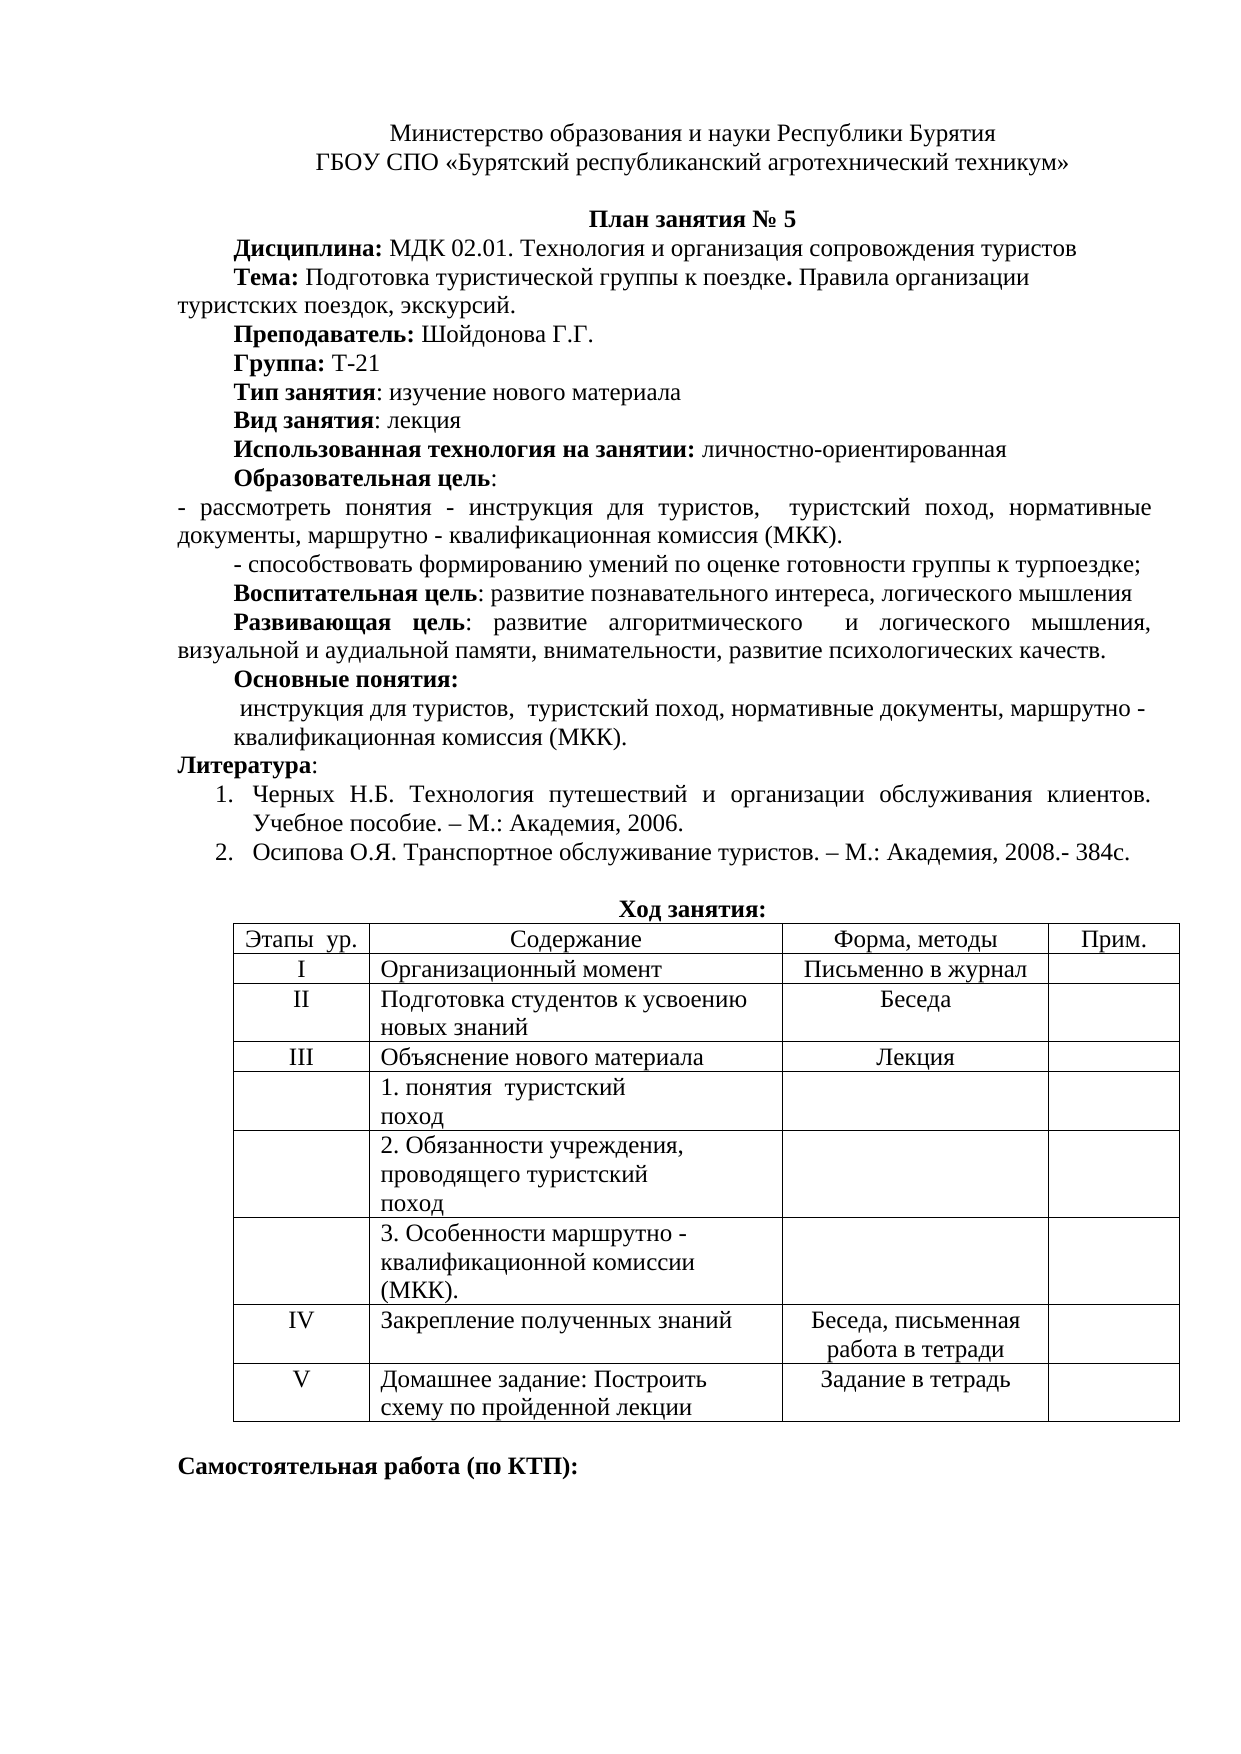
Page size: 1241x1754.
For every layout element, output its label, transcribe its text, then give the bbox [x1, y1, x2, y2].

table_cell [1049, 1072, 1179, 1129]
list Черных Н.Б. Технология путешествий и организации обслуживания клиентов. Учебное пособие. – М.: Академия, 2006. [215, 779, 1152, 837]
table_cell [1049, 1218, 1179, 1304]
table_cell [1049, 1305, 1179, 1363]
table_cell 1. понятия туристский поход [370, 1072, 782, 1129]
table_cell [1049, 1364, 1179, 1421]
table_cell 2. Обязанности учреждения, проводящего туристский поход [370, 1131, 782, 1217]
text - способствовать формированию умений по оценке готовности группы к турпоездке; [177, 549, 1152, 578]
text Воспитательная цель: развитие познавательного интереса, логического мышления [177, 578, 1152, 607]
table_cell [234, 1131, 369, 1217]
text Тема: Подготовка туристической группы к поездке. Правила организации туристских поездок, экскурсий. [177, 262, 1152, 319]
list Осипова О.Я. Транспортное обслуживание туристов. – М.: Академия, 2008.- 384с. [215, 837, 1152, 866]
text План занятия № 5 [177, 204, 1152, 233]
text Дисциплина: МДК 02.01. Технология и организация сопровождения туристов [177, 233, 1152, 262]
table_cell III [234, 1042, 369, 1071]
text Образовательная цель: [177, 463, 1152, 492]
text Использованная технология на занятии: личностно-ориентированная [177, 434, 1152, 463]
text Вид занятия: лекция [177, 406, 1152, 434]
table_cell [783, 1218, 1048, 1304]
table_cell Беседа [783, 984, 1048, 1041]
table_cell Задание в тетрадь [783, 1364, 1048, 1421]
table_header Прим. [1049, 924, 1179, 953]
table_cell V [234, 1364, 369, 1421]
table_cell [783, 1131, 1048, 1217]
table_cell Лекция [783, 1042, 1048, 1071]
table_cell IV [234, 1305, 369, 1363]
text Тип занятия: изучение нового материала [177, 377, 1152, 406]
text Развивающая цель: развитие алгоритмического и логического мышления, визуальной и аудиальной памяти, внимательности, развитие психологических качеств. [177, 607, 1152, 664]
table_cell Закрепление полученных знаний [370, 1305, 782, 1363]
table_cell [1049, 1131, 1179, 1217]
table_header Форма, методы [783, 924, 1048, 953]
table_cell 3. Особенности маршрутно - квалификационной комиссии (МКК). [370, 1218, 782, 1304]
text Группа: Т-21 [177, 348, 1152, 377]
table_cell Беседа, письменная работа в тетради [783, 1305, 1048, 1363]
table_cell Организационный момент [370, 954, 782, 983]
table_header Содержание [370, 924, 782, 953]
table_cell [783, 1072, 1048, 1129]
text Самостоятельная работа (по КТП): [177, 1451, 1152, 1480]
table_cell I [234, 954, 369, 983]
text Ход занятия: [233, 894, 1152, 923]
table_cell II [234, 984, 369, 1041]
table_cell Объяснение нового материала [370, 1042, 782, 1071]
text Основные понятия: [233, 664, 1152, 693]
table_cell [234, 1072, 369, 1129]
table_cell [1049, 1042, 1179, 1071]
text Литература: [177, 751, 1152, 779]
table_cell [1049, 954, 1179, 983]
text - рассмотреть понятия - инструкция для туристов, туристский поход, нормативные документы, маршрутно - квалификационная комиссия (МКК). [177, 492, 1152, 549]
text ГБОУ СПО «Бурятский республиканский агротехнический техникум» [177, 147, 1152, 176]
table_cell [234, 1218, 369, 1304]
text инструкция для туристов, туристский поход, нормативные документы, маршрутно - квалификационная комиссия (МКК). [233, 693, 1152, 751]
table_cell Подготовка студентов к усвоению новых знаний [370, 984, 782, 1041]
table_header Этапы ур. [234, 924, 369, 953]
table_cell Домашнее задание: Построить схему по пройденной лекции [370, 1364, 782, 1421]
text Министерство образования и науки Республики Бурятия [177, 118, 1152, 147]
table_cell [1049, 984, 1179, 1041]
table_cell Письменно в журнал [783, 954, 1048, 983]
text Преподаватель: Шойдонова Г.Г. [177, 319, 1152, 348]
